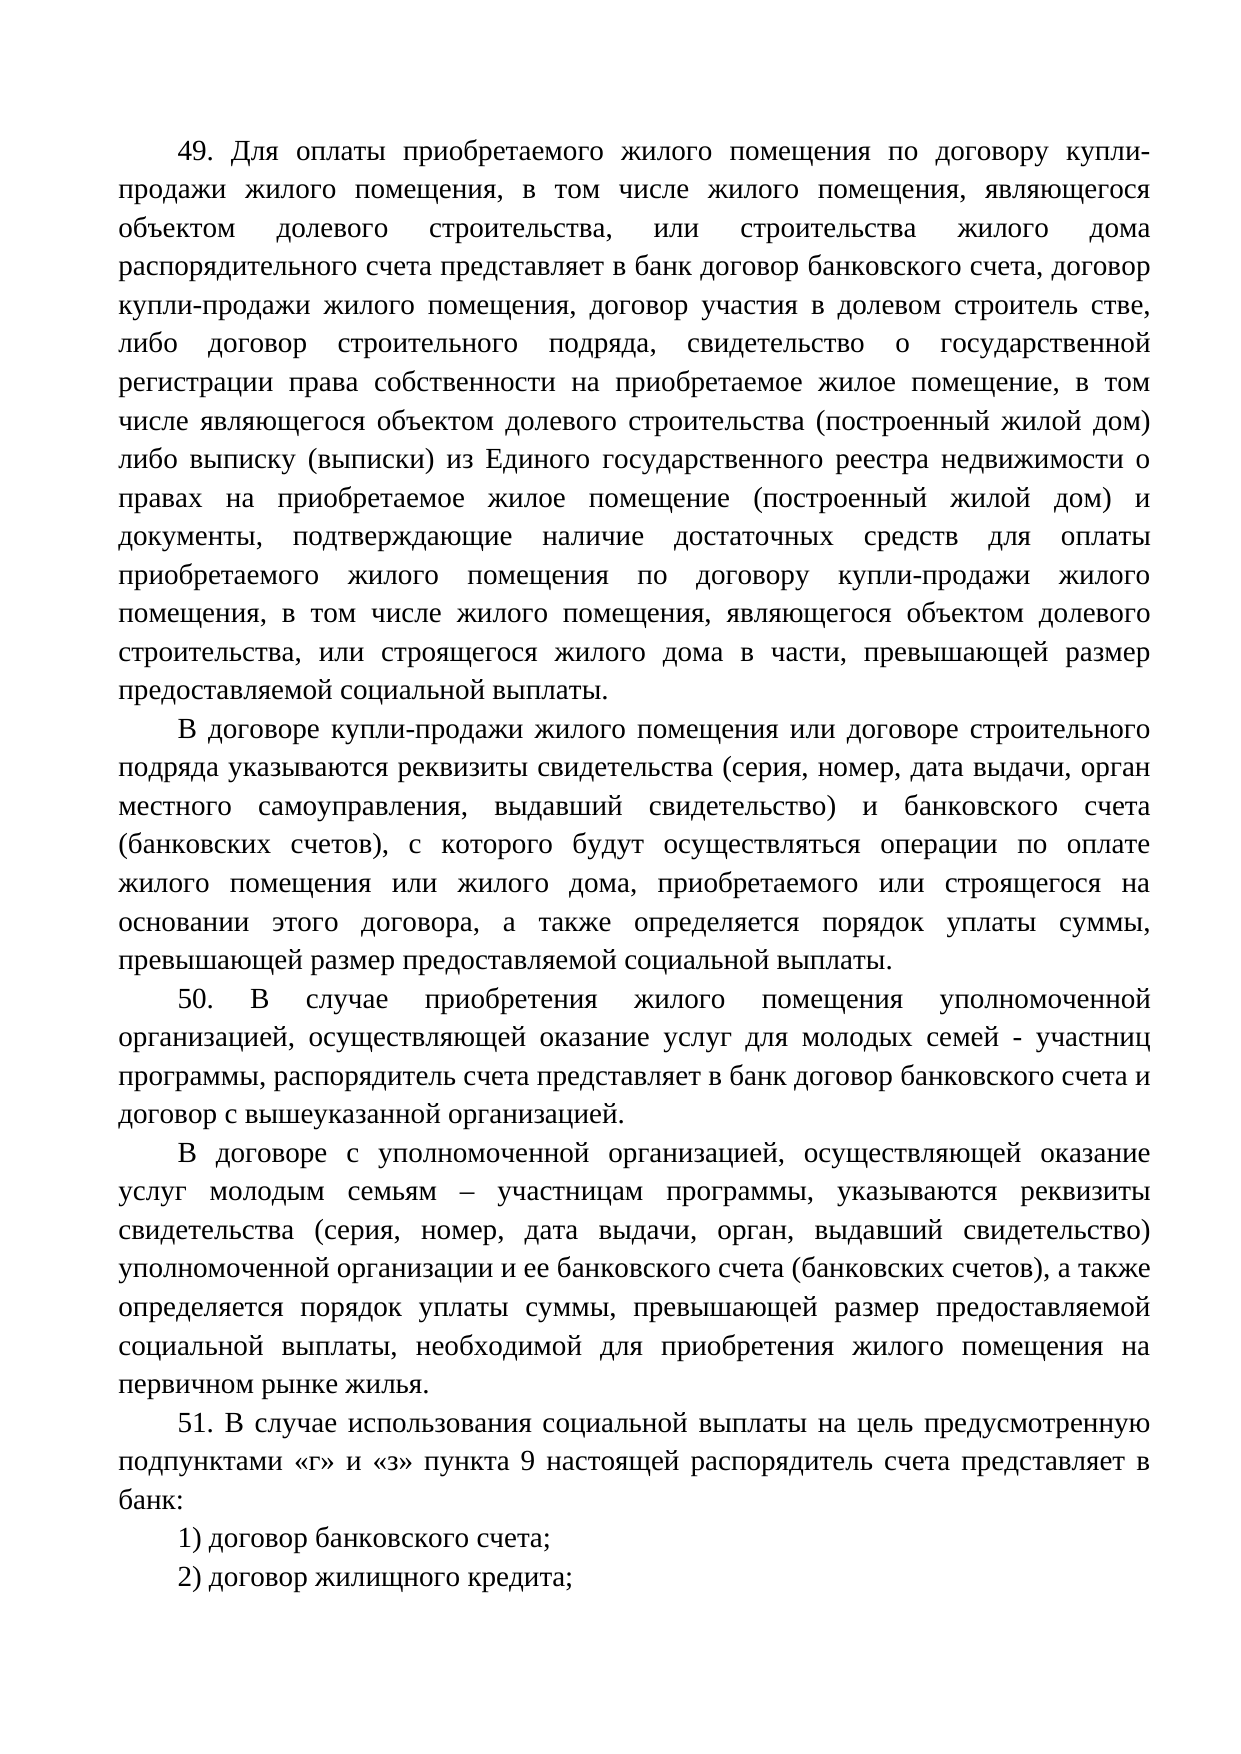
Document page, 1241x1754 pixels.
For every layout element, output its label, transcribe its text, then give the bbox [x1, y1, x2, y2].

text 2) договор жилищного кредита; [118, 1559, 1152, 1592]
text В договоре купли-продажи жилого помещения или договоре строительного подряда указываются реквизиты свидетельства (серия, номер, дата выдачи, орган местного самоуправления, выдавший свидетельство) и банковского счета (банковских счетов), с которого будут осуществляться операции по оплате жилого помещения или жилого дома, приобретаемого или строящегося на основании этого договора, а также определяется порядок уплаты суммы, превышающей размер предоставляемой социальной выплаты. [118, 711, 1152, 976]
text 51. В случае использования социальной выплаты на цель предусмотренную подпунктами «г» и «з» пункта 9 настоящей распорядитель счета представляет в банк: [118, 1405, 1152, 1515]
text В договоре с уполномоченной организацией, осуществляющей оказание услуг молодым семьям – участницам программы, указываются реквизиты свидетельства (серия, номер, дата выдачи, орган, выдавший свидетельство) уполномоченной организации и ее банковского счета (банковских счетов), а также определяется порядок уплаты суммы, превышающей размер предоставляемой социальной выплаты, необходимой для приобретения жилого помещения на первичном рынке жилья. [118, 1135, 1152, 1400]
text 49. Для оплаты приобретаемого жилого помещения по договору купли-продажи жилого помещения, в том числе жилого помещения, являющегося объектом долевого строительства, или строительства жилого дома распорядительного счета представляет в банк договор банковского счета, договор купли-продажи жилого помещения, договор участия в долевом строитель стве, либо договор строительного подряда, свидетельство о государственной регистрации права собственности на приобретаемое жилое помещение, в том числе являющегося объектом долевого строительства (построенный жилой дом) либо выписку (выписки) из Единого государственного реестра недвижимости о правах на приобретаемое жилое помещение (построенный жилой дом) и документы, подтверждающие наличие достаточных средств для оплаты приобретаемого жилого помещения по договору купли-продажи жилого помещения, в том числе жилого помещения, являющегося объектом долевого строительства, или строящегося жилого дома в части, превышающей размер предоставляемой социальной выплаты. [118, 133, 1152, 706]
text 50. В случае приобретения жилого помещения уполномоченной организацией, осуществляющей оказание услуг для молодых семей - участниц программы, распорядитель счета представляет в банк договор банковского счета и договор с вышеуказанной организацией. [118, 981, 1152, 1130]
text 1) договор банковского счета; [118, 1520, 1152, 1554]
